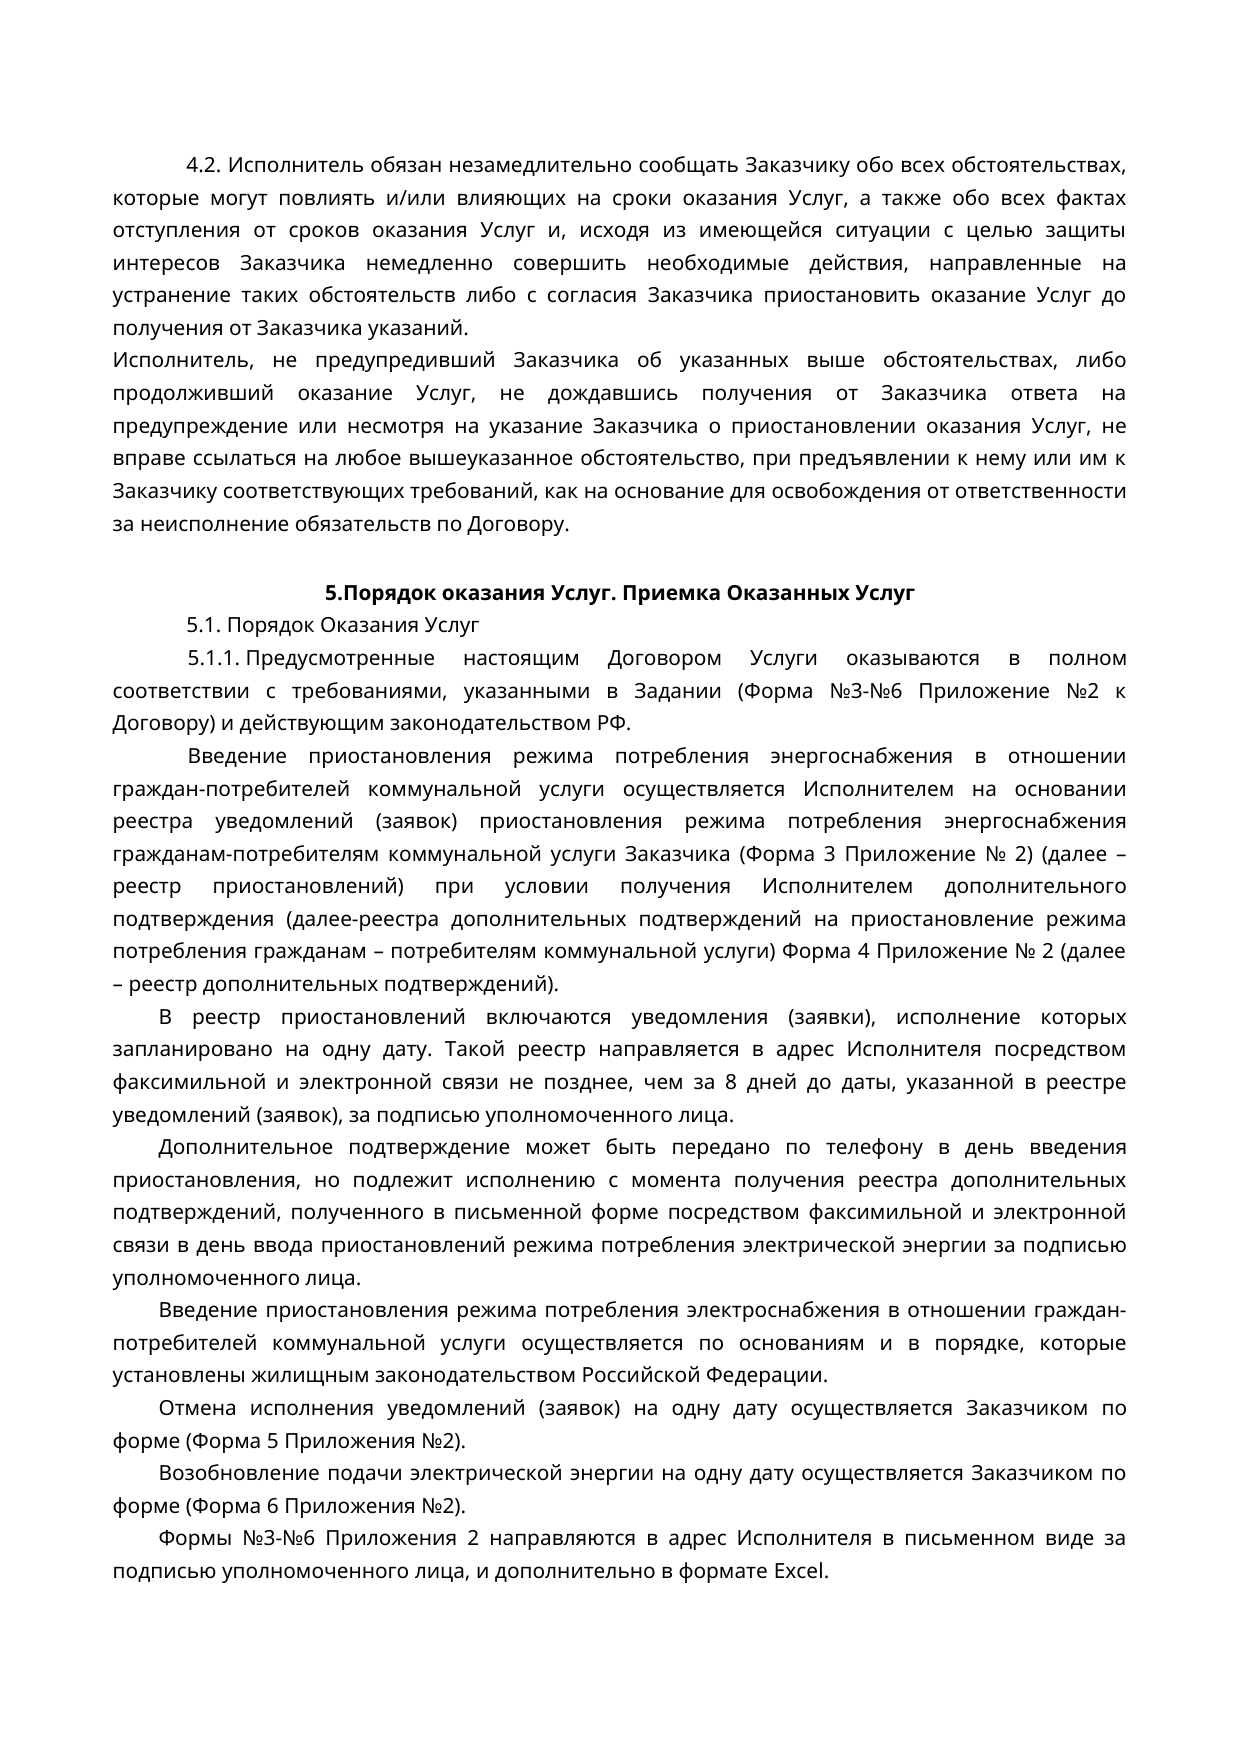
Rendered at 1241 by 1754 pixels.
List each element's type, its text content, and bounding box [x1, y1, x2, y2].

subtitle 5.Порядок оказания Услуг. Приемка Оказанных Услуг [112, 578, 1128, 606]
text Введение приостановления режима потребления энергоснабжения в отношении граждан-потребителей коммунальной услуги осуществляется Исполнителем на основании реестра уведомлений (заявок) приостановления режима потребления энергоснабжения гражданам-потребителям коммунальной услуги Заказчика (Форма 3 Приложение № 2) (далее – реестр приостановлений) при условии получения Исполнителем дополнительного подтверждения (далее-реестра дополнительных подтверждений на приостановление режима потребления гражданам – потребителям коммунальной услуги) Форма 4 Приложение № 2 (далее – реестр дополнительных подтверждений). [112, 741, 1128, 998]
text Введение приостановления режима потребления электроснабжения в отношении граждан-потребителей коммунальной услуги осуществляется по основаниям и в порядке, которые установлены жилищным законодательством Российской Федерации. [112, 1295, 1128, 1389]
text 5.1. Порядок Оказания Услуг [112, 611, 1128, 639]
text Дополнительное подтверждение может быть передано по телефону в день введения приостановления, но подлежит исполнению с момента получения реестра дополнительных подтверждений, полученного в письменной форме посредством факсимильной и электронной связи в день ввода приостановлений режима потребления электрической энергии за подписью уполномоченного лица. [112, 1132, 1128, 1291]
text 4.2. Исполнитель обязан незамедлительно сообщать Заказчику обо всех обстоятельствах, которые могут повлиять и/или влияющих на сроки оказания Услуг, а также обо всех фактах отступления от сроков оказания Услуг и, исходя из имеющейся ситуации с целью защиты интересов Заказчика немедленно совершить необходимые действия, направленные на устранение таких обстоятельств либо с согласия Заказчика приостановить оказание Услуг до получения от Заказчика указаний. [112, 150, 1128, 341]
text 5.1.1. Предусмотренные настоящим Договором Услуги оказываются в полном соответствии с требованиями, указанными в Задании (Форма №3-№6 Приложение №2 к Договору) и действующим законодательством РФ. [112, 643, 1128, 737]
text Исполнитель, не предупредивший Заказчика об указанных выше обстоятельствах, либо продолживший оказание Услуг, не дождавшись получения от Заказчика ответа на предупреждение или несмотря на указание Заказчика о приостановлении оказания Услуг, не вправе ссылаться на любое вышеуказанное обстоятельство, при предъявлении к нему или им к Заказчику соответствующих требований, как на основание для освобождения от ответственности за неисполнение обязательств по Договору. [112, 346, 1128, 537]
text Формы №3-№6 Приложения 2 направляются в адрес Исполнителя в письменном виде за подписью уполномоченного лица, и дополнительно в формате Excel. [112, 1523, 1128, 1584]
text В реестр приостановлений включаются уведомления (заявки), исполнение которых запланировано на одну дату. Такой реестр направляется в адрес Исполнителя посредством факсимильной и электронной связи не позднее, чем за 8 дней до даты, указанной в реестре уведомлений (заявок), за подписью уполномоченного лица. [112, 1002, 1128, 1128]
text Возобновление подачи электрической энергии на одну дату осуществляется Заказчиком по форме (Форма 6 Приложения №2). [112, 1458, 1128, 1519]
text Отмена исполнения уведомлений (заявок) на одну дату осуществляется Заказчиком по форме (Форма 5 Приложения №2). [112, 1393, 1128, 1454]
